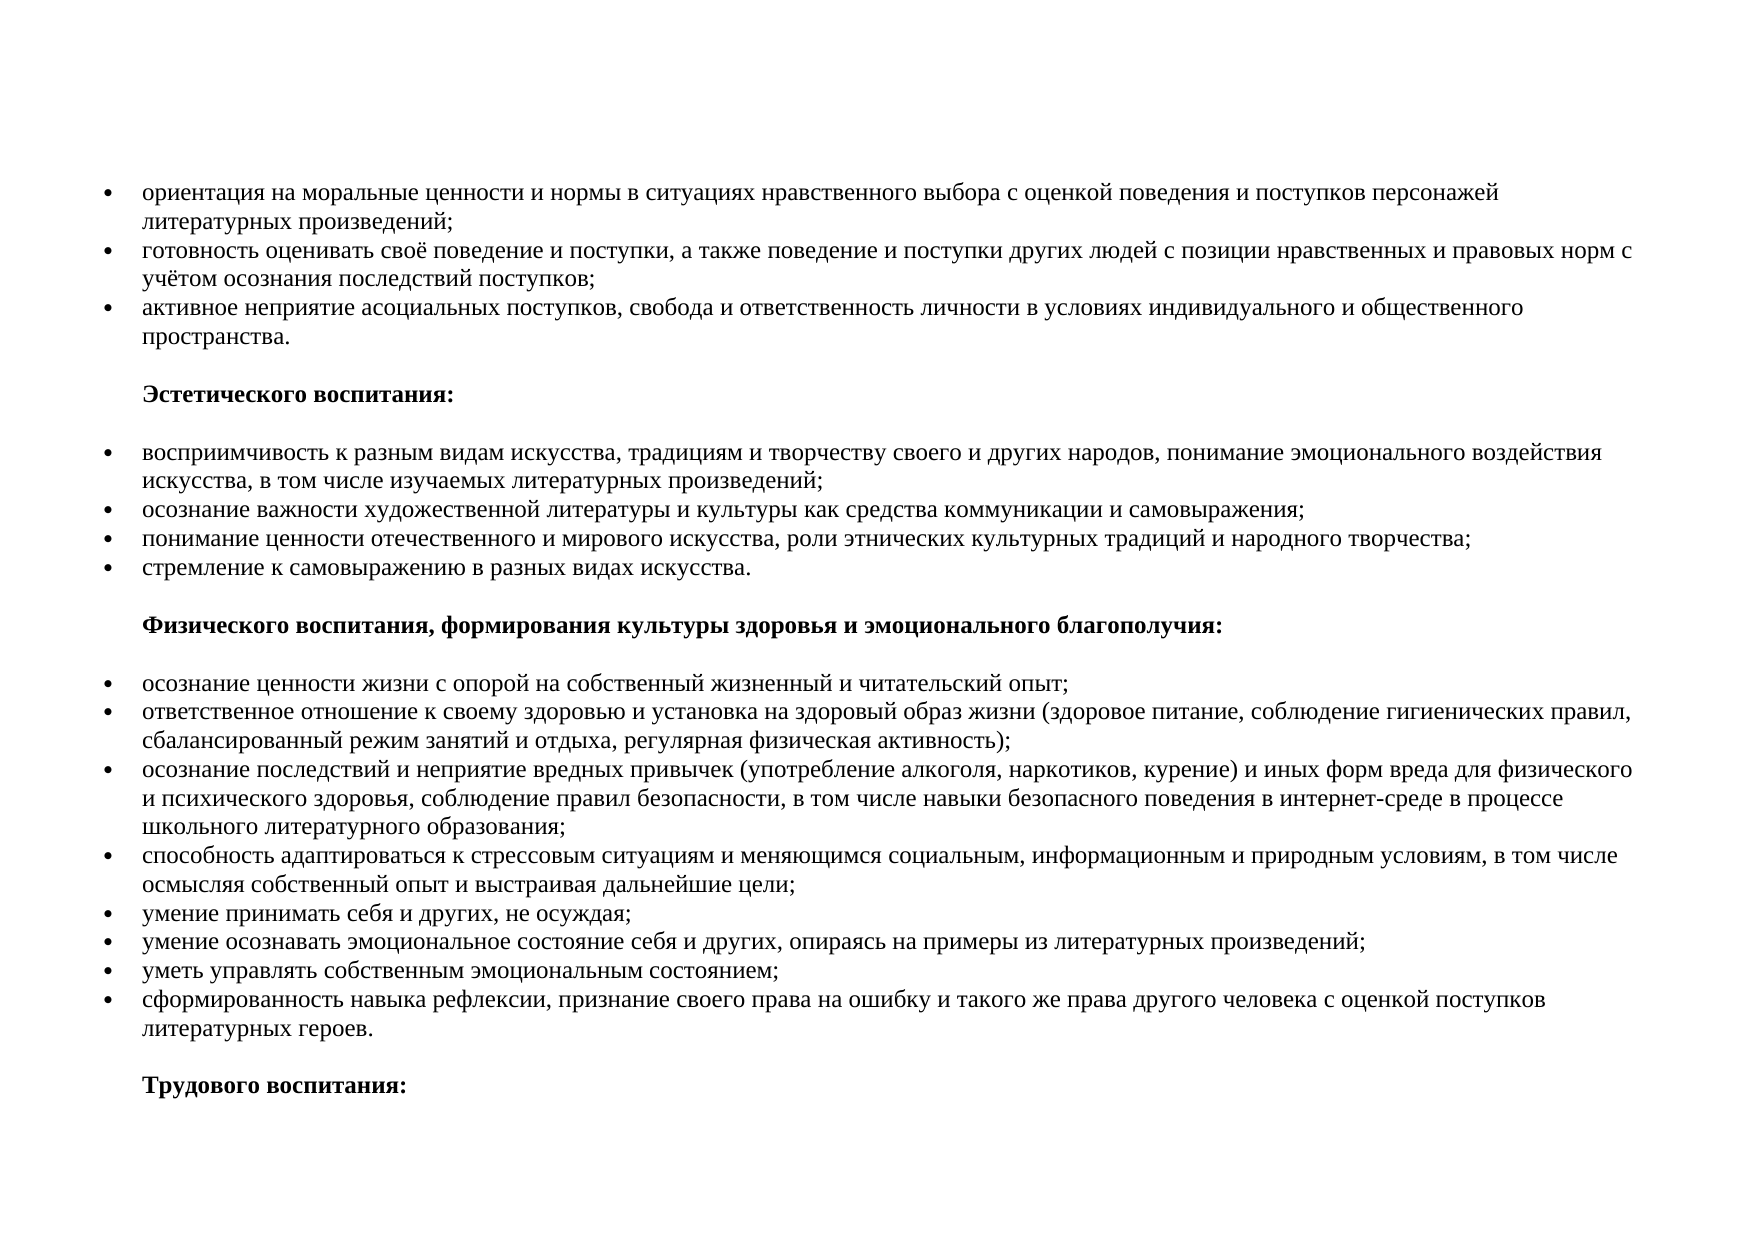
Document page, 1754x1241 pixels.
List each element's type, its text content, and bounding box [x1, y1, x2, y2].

list ответственное отношение к своему здоровью и установка на здоровый образ жизни (здоровое питание, соблюдение гигиенических правил, сбалансированный режим занятий и отдыха, регулярная физическая активность); [104, 696, 1636, 754]
list сформированность навыка рефлексии, признание своего права на ошибку и такого же права другого человека с оценкой поступков литературных героев. [104, 984, 1636, 1041]
list активное неприятие асоциальных поступков, свобода и ответственность личности в условиях индивидуального и общественного пространства. [104, 292, 1636, 350]
list уметь управлять собственным эмоциональным состоянием; [104, 955, 1636, 984]
list умение принимать себя и других, не осуждая; [104, 898, 1636, 926]
text Физического воспитания, формирования культуры здоровья и эмоционального благополучия: [118, 610, 1636, 638]
list осознание ценности жизни с опорой на собственный жизненный и читательский опыт; [104, 668, 1636, 696]
list готовность оценивать своё поведение и поступки, а также поведение и поступки других людей с позиции нравственных и правовых норм с учётом осознания последствий поступков; [104, 235, 1636, 292]
text Трудового воспитания: [118, 1071, 1636, 1099]
list восприимчивость к разным видам искусства, традициям и творчеству своего и других народов, понимание эмоционального воздействия искусства, в том числе изучаемых литературных произведений; [104, 437, 1636, 494]
list понимание ценности отечественного и мирового искусства, роли этнических культурных традиций и народного творчества; [104, 523, 1636, 552]
text Эстетического воспитания: [118, 379, 1636, 408]
list способность адаптироваться к стрессовым ситуациям и меняющимся социальным, информационным и природным условиям, в том числе осмысляя собственный опыт и выстраивая дальнейшие цели; [104, 840, 1636, 898]
list осознание важности художественной литературы и культуры как средства коммуникации и самовыражения; [104, 494, 1636, 523]
list ориентация на моральные ценности и нормы в ситуациях нравственного выбора с оценкой поведения и поступков персонажей литературных произведений; [104, 177, 1636, 235]
list умение осознавать эмоциональное состояние себя и других, опираясь на примеры из литературных произведений; [104, 926, 1636, 955]
list осознание последствий и неприятие вредных привычек (употребление алкоголя, наркотиков, курение) и иных форм вреда для физического и психического здоровья, соблюдение правил безопасности, в том числе навыки безопасного поведения в интернет-среде в процессе школьного литературного образования; [104, 754, 1636, 840]
list стремление к самовыражению в разных видах искусства. [104, 552, 1636, 581]
